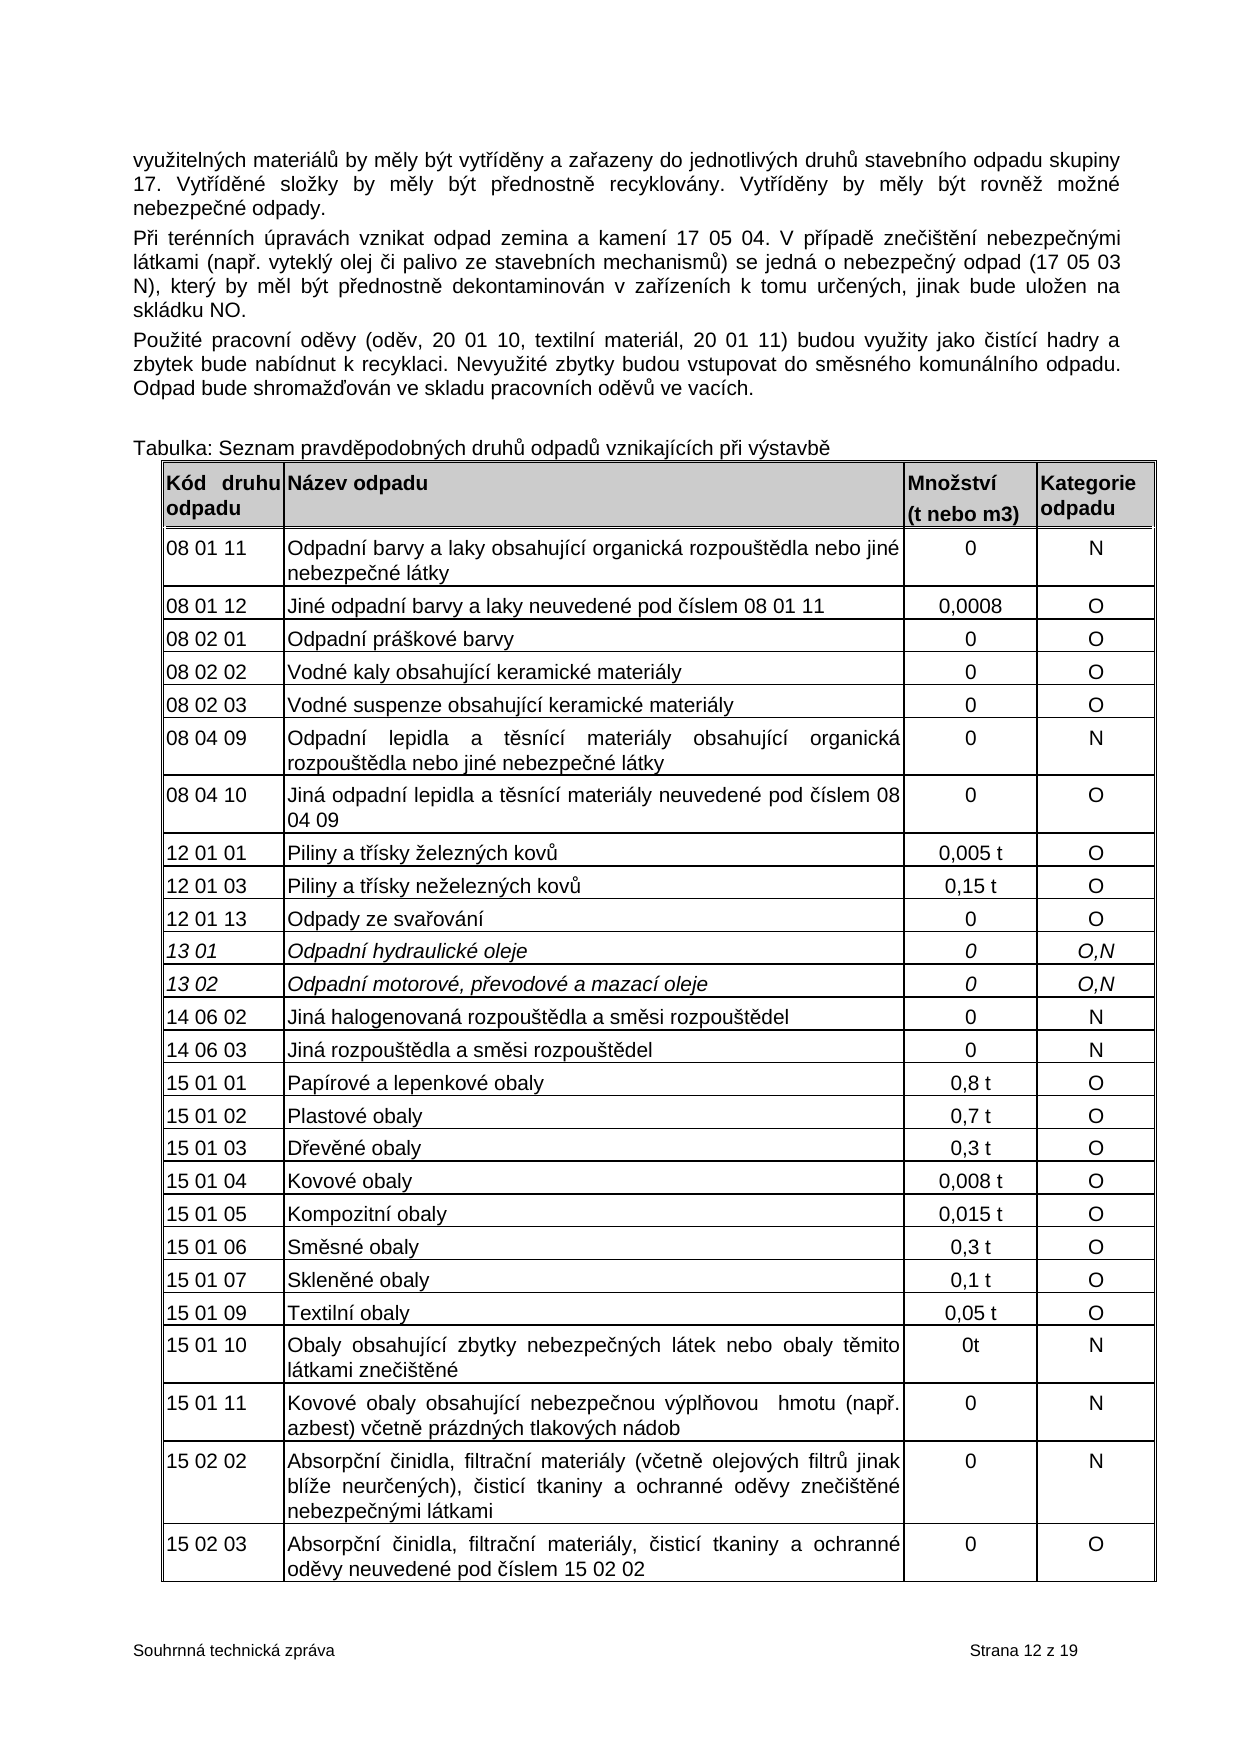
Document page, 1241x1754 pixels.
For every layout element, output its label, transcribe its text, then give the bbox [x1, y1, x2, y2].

table_cell O [1038, 867, 1154, 898]
table_cell Absorpční činidla, filtrační materiály (včetně olejových filtrů jinak blíže neurčených), čisticí tkaniny a ochranné oděvy znečištěné nebezpečnými látkami [285, 1442, 903, 1523]
table_cell N [1038, 1442, 1154, 1523]
table_cell Vodné suspenze obsahující keramické materiály [285, 685, 903, 716]
table_cell Skleněné obaly [285, 1260, 903, 1291]
table_cell Kovové obaly obsahující nebezpečnou výplňovou hmotu (např. azbest) včetně prázdných tlakových nádob [285, 1384, 903, 1440]
table_cell Piliny a třísky neželezných kovů [285, 867, 903, 898]
table_header Kód druhu odpadu [164, 463, 283, 526]
table_cell 0 [905, 620, 1036, 651]
table_cell 0 [905, 652, 1036, 684]
table_cell 15 01 07 [164, 1260, 283, 1291]
table_cell O [1038, 899, 1154, 931]
text Při terénních úpravách vznikat odpad zemina a kamení 17 05 04. V případě znečištění nebezpečnými látkami (např. vyteklý olej či palivo ze stavebních mechanismů) se jedná o nebezpečný odpad (17 05 03 N), který by měl být přednostně dekontaminován v zařízeních k tomu určených, jinak bude uložen na skládku NO. [133, 226, 1122, 322]
table_header Kategorie odpadu [1038, 463, 1154, 526]
table_cell 0 [905, 718, 1036, 774]
table_cell 14 06 03 [164, 1031, 283, 1062]
table_cell 08 02 02 [164, 652, 283, 684]
table_cell N [1038, 1031, 1154, 1062]
table_cell O [1038, 1293, 1154, 1324]
table_cell Odpadní motorové, převodové a mazací oleje [285, 965, 903, 996]
table_cell O [1038, 834, 1154, 865]
table_cell 08 04 10 [164, 776, 283, 832]
table_cell 0,005 t [905, 834, 1036, 865]
table_cell Plastové obaly [285, 1096, 903, 1127]
table_cell Piliny a třísky železných kovů [285, 834, 903, 865]
table_cell 12 01 01 [164, 834, 283, 865]
table_cell Odpady ze svařování [285, 899, 903, 931]
table_cell 0 [905, 529, 1036, 585]
table_cell 0,015 t [905, 1195, 1036, 1226]
table_cell 15 01 04 [164, 1162, 283, 1193]
table_cell 08 04 09 [164, 718, 283, 774]
table_header Množství (t nebo m3) [905, 463, 1036, 526]
table_cell Absorpční činidla, filtrační materiály, čisticí tkaniny a ochranné oděvy neuvedené pod číslem 15 02 02 [285, 1524, 903, 1581]
table_cell N [1038, 998, 1154, 1029]
table_cell 0 [905, 1524, 1036, 1581]
table_cell 08 01 11 [164, 526, 283, 585]
table_cell 0,05 t [905, 1293, 1036, 1324]
table_cell 15 01 09 [164, 1293, 283, 1324]
table_cell Odpadní práškové barvy [285, 620, 903, 651]
table_cell O [1038, 1129, 1154, 1160]
table_cell 0 [905, 776, 1036, 832]
table_cell 0 [905, 1031, 1036, 1062]
table_cell 15 01 05 [164, 1195, 283, 1226]
table_cell 0,1 t [905, 1260, 1036, 1291]
table_cell 0 [905, 965, 1036, 996]
table_cell Dřevěné obaly [285, 1129, 903, 1160]
table_cell 0,8 t [905, 1063, 1036, 1094]
table_cell O,N [1038, 932, 1154, 963]
table_cell 0,15 t [905, 867, 1036, 898]
table_cell O [1038, 685, 1154, 716]
table_cell N [1038, 526, 1154, 585]
table_cell Jiné odpadní barvy a laky neuvedené pod číslem 08 01 11 [285, 587, 903, 618]
table_cell 14 06 02 [164, 998, 283, 1029]
table_cell 0 [905, 998, 1036, 1029]
table_cell O,N [1038, 965, 1154, 996]
table_cell 15 01 02 [164, 1096, 283, 1127]
table_cell Textilní obaly [285, 1293, 903, 1324]
table_cell 15 01 06 [164, 1227, 283, 1259]
table_cell Odpadní barvy a laky obsahující organická rozpouštědla nebo jiné nebezpečné látky [285, 529, 903, 585]
text Tabulka: Seznam pravděpodobných druhů odpadů vznikajících při výstavbě [133, 436, 1122, 460]
table_cell O [1038, 587, 1154, 618]
table_cell 08 02 03 [164, 685, 283, 716]
table_cell N [1038, 718, 1154, 774]
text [133, 148, 1122, 219]
table_cell 12 01 03 [164, 867, 283, 898]
table_cell 08 01 12 [164, 587, 283, 618]
table_cell 0t [905, 1326, 1036, 1382]
table_cell 08 02 01 [164, 620, 283, 651]
table_cell O [1038, 1227, 1154, 1259]
table_header Název odpadu [285, 463, 903, 526]
table_cell O [1038, 1195, 1154, 1226]
table_cell Jiná odpadní lepidla a těsnící materiály neuvedené pod číslem 08 04 09 [285, 776, 903, 832]
table_cell 15 01 11 [164, 1384, 283, 1440]
table_cell O [1038, 1524, 1154, 1581]
table_cell 0,008 t [905, 1162, 1036, 1193]
table_cell 15 01 10 [164, 1326, 283, 1382]
table_cell 13 01 [164, 932, 283, 963]
table_cell 0 [905, 899, 1036, 931]
table_cell O [1038, 1260, 1154, 1291]
table_cell O [1038, 776, 1154, 832]
table_cell 0 [905, 932, 1036, 963]
table_cell 0,3 t [905, 1129, 1036, 1160]
table_cell 15 01 03 [164, 1129, 283, 1160]
table_cell Papírové a lepenkové obaly [285, 1063, 903, 1094]
table_cell 0,0008 [905, 587, 1036, 618]
table_cell 15 02 03 [164, 1524, 283, 1581]
table_cell N [1038, 1326, 1154, 1382]
table_cell Směsné obaly [285, 1227, 903, 1259]
table_cell 0,3 t [905, 1227, 1036, 1259]
table_cell 13 02 [164, 965, 283, 996]
table_cell Jiná halogenovaná rozpouštědla a směsi rozpouštědel [285, 998, 903, 1029]
table_cell Vodné kaly obsahující keramické materiály [285, 652, 903, 684]
table_cell O [1038, 652, 1154, 684]
table_cell Jiná rozpouštědla a směsi rozpouštědel [285, 1031, 903, 1062]
table_cell N [1038, 1384, 1154, 1440]
table_cell O [1038, 1162, 1154, 1193]
table_cell 15 02 02 [164, 1442, 283, 1523]
table_cell O [1038, 620, 1154, 651]
table_cell Kompozitní obaly [285, 1195, 903, 1226]
table_cell 12 01 13 [164, 899, 283, 931]
text Použité pracovní oděvy (oděv, 20 01 10, textilní materiál, 20 01 11) budou využity jako čistící hadry a zbytek bude nabídnut k recyklaci. Nevyužité zbytky budou vstupovat do směsného komunálního odpadu. Odpad bude shromažďován ve skladu pracovních oděvů ve vacích. [133, 328, 1122, 400]
table_cell 0 [905, 685, 1036, 716]
table_cell Odpadní hydraulické oleje [285, 932, 903, 963]
table_cell Kovové obaly [285, 1162, 903, 1193]
table_cell Odpadní lepidla a těsnící materiály obsahující organická rozpouštědla nebo jiné nebezpečné látky [285, 718, 903, 774]
table_cell Obaly obsahující zbytky nebezpečných látek nebo obaly těmito látkami znečištěné [285, 1326, 903, 1382]
table_cell 0 [905, 1442, 1036, 1523]
table_cell 15 01 01 [164, 1063, 283, 1094]
table_cell 0,7 t [905, 1096, 1036, 1127]
table_cell 0 [905, 1384, 1036, 1440]
table_cell O [1038, 1096, 1154, 1127]
table_cell O [1038, 1063, 1154, 1094]
